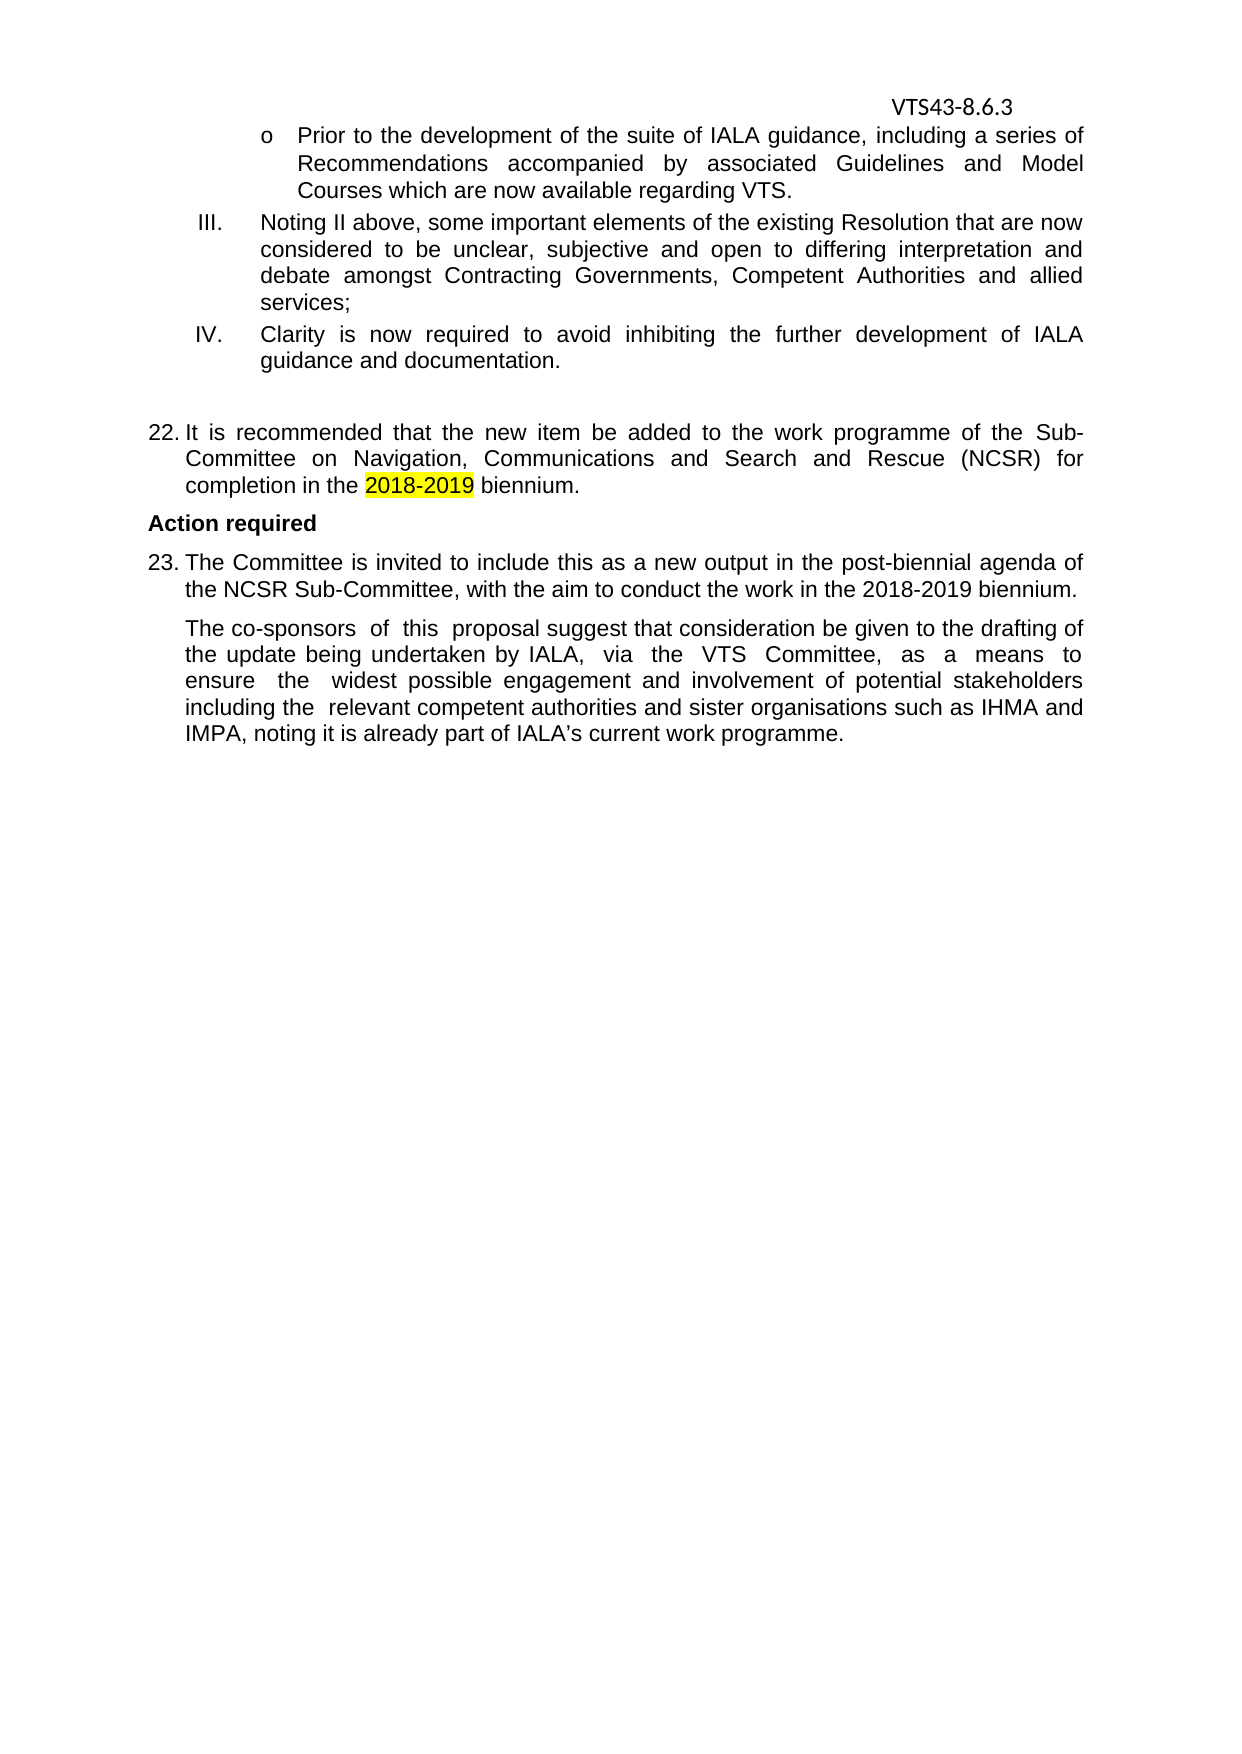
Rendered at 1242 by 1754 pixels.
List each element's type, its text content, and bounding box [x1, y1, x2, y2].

list Clarity is now required to avoid inhibiting the further development of IALA guidance and documentation. [223, 321, 1084, 374]
text The co-sponsors of this proposal suggest that consideration be given to the drafting of the update being undertaken by IALA, via the VTS Committee, as a means to ensure the widest possible engagement and involvement of potential stakeholders including the relevant competent authorities and sister organisations such as IHMA and IMPA, noting it is already part of IALA’s current work programme. [185, 614, 1084, 746]
list The Committee is invited to include this as a new output in the post-biennial agenda of the NCSR Sub-Committee, with the aim to conduct the work in the 2018-2019 biennium. [148, 549, 1084, 602]
list It is recommended that the new item be added to the work programme of the Sub-Committee on Navigation, Communications and Search and Rescue (NCSR) for completion in the 2018-2019 biennium. [148, 419, 1084, 498]
text Action required [148, 510, 1084, 537]
list Noting II above, some important elements of the existing Resolution that are now considered to be unclear, subjective and open to differing interpretation and debate amongst Contracting Governments, Competent Authorities and allied services; [223, 209, 1084, 315]
list Prior to the development of the suite of IALA guidance, including a series of Recommendations accompanied by associated Guidelines and Model Courses which are now available regarding VTS. [260, 122, 1084, 203]
